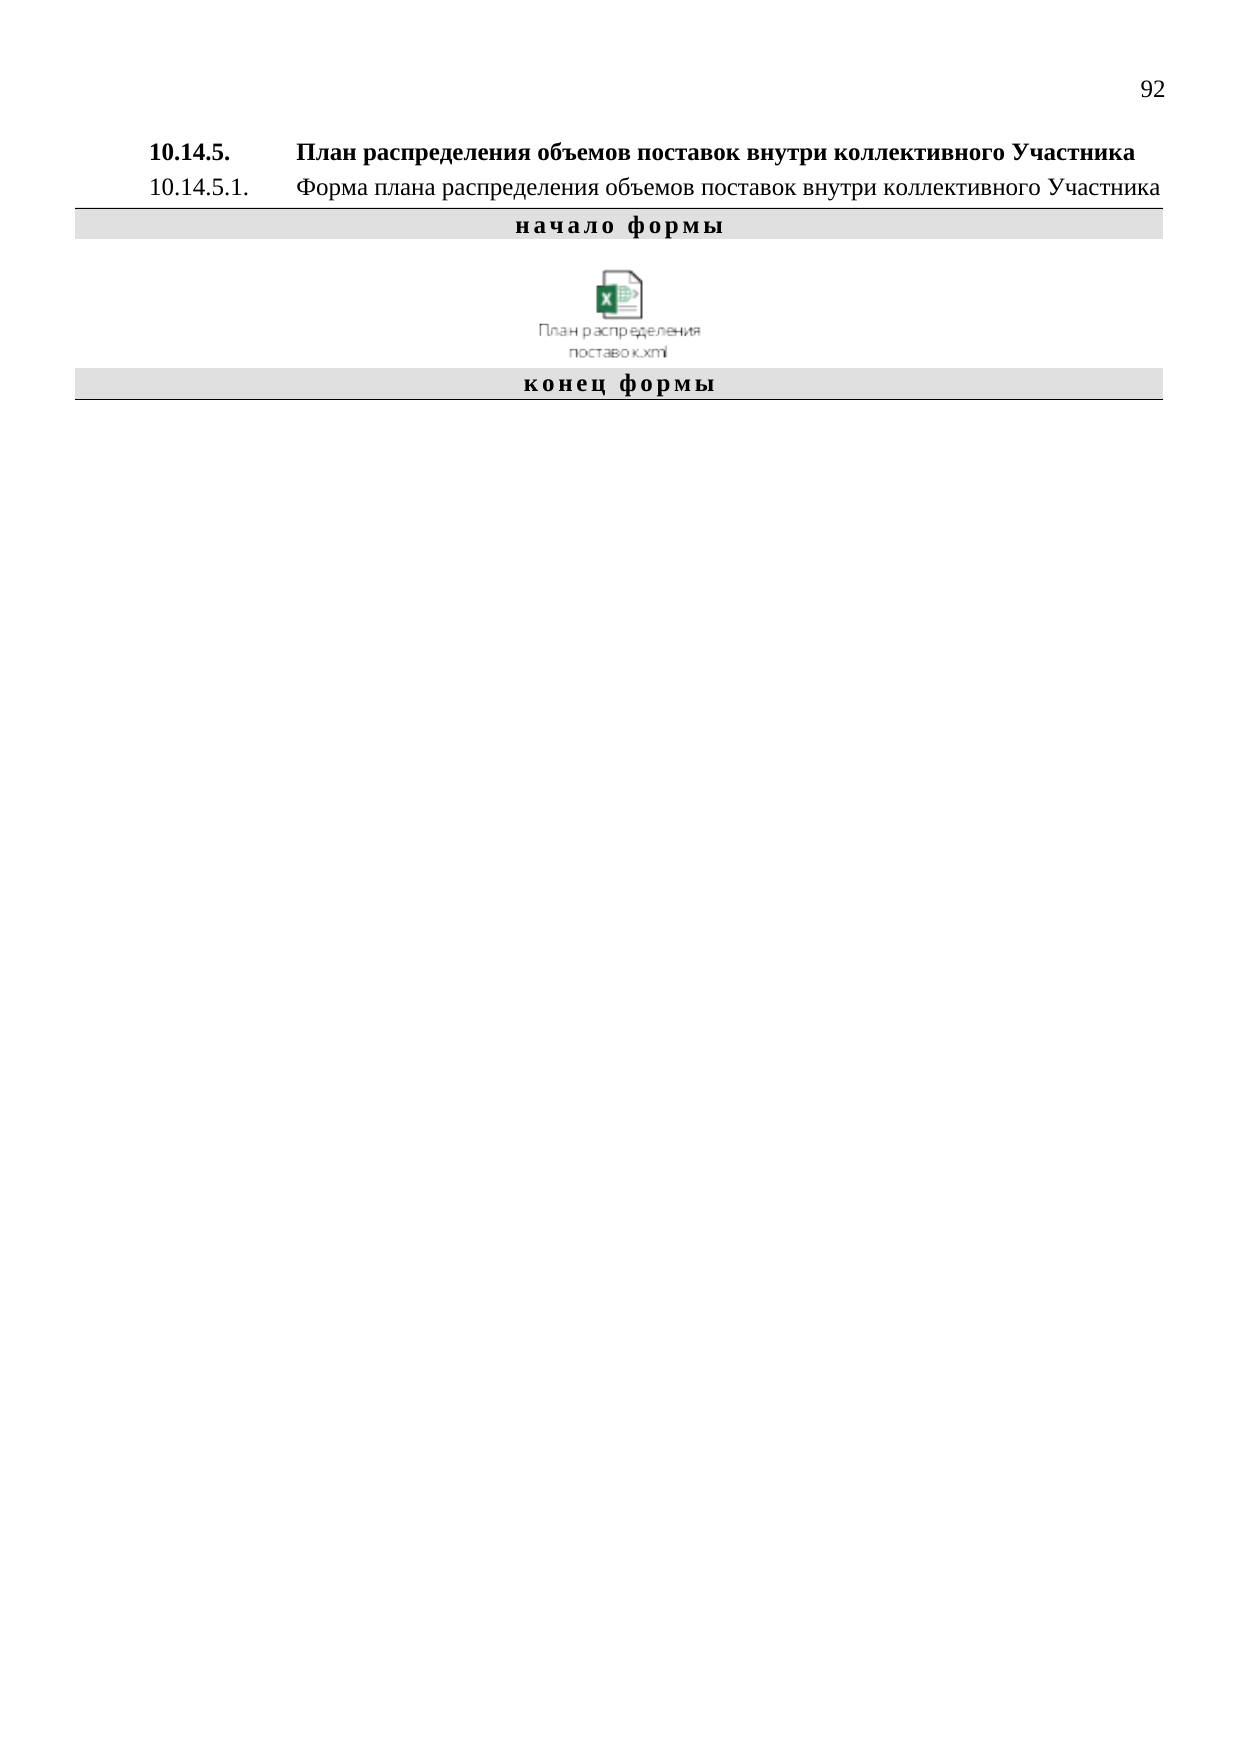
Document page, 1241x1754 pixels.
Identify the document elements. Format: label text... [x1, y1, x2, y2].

list План распределения объемов поставок внутри коллективного Участника [75, 137, 1165, 166]
text конец формы [75, 368, 1163, 399]
list Форма плана распределения объемов поставок внутри коллективного Участника [75, 172, 1165, 201]
text начало формы [75, 209, 1163, 239]
